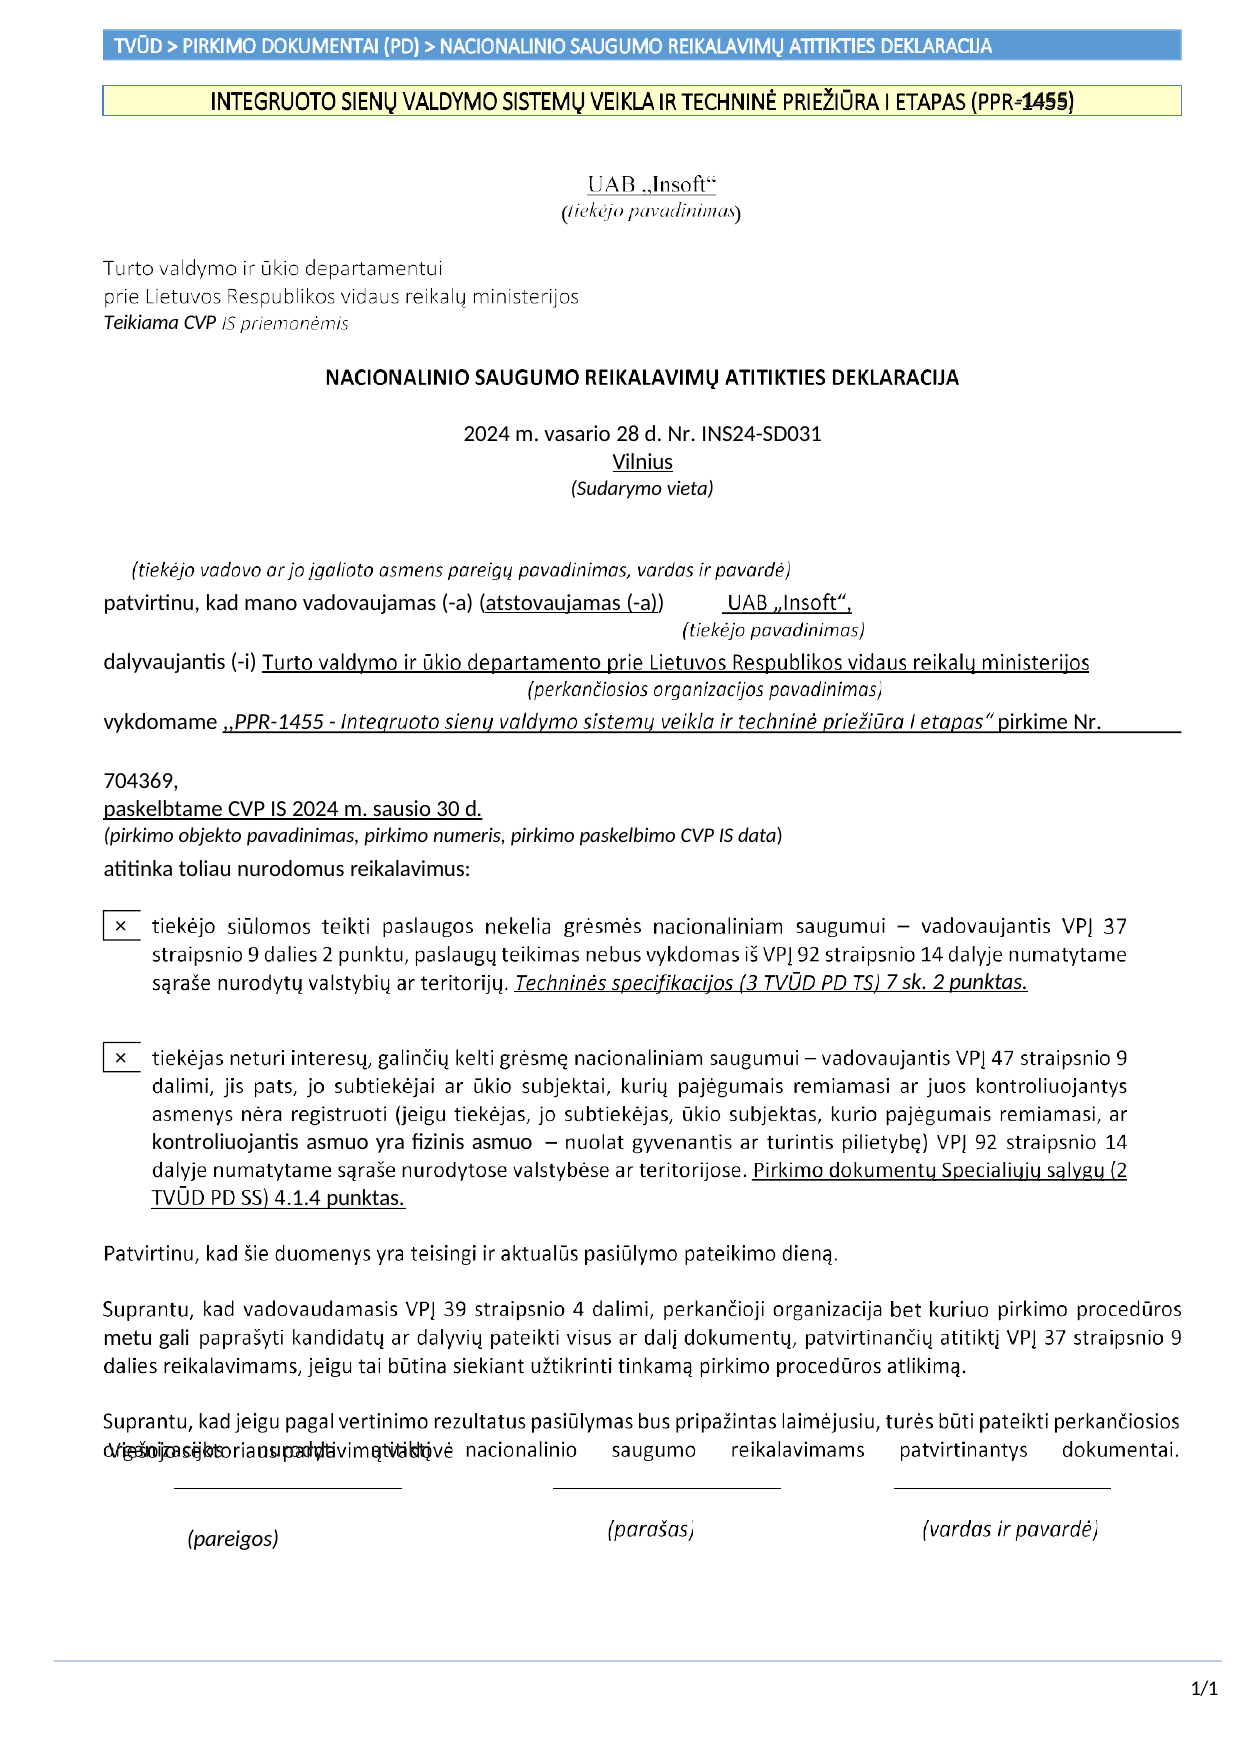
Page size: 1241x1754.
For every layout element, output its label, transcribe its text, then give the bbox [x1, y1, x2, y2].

picture [660, 88, 1073, 114]
picture [923, 1520, 1098, 1541]
picture [152, 917, 1126, 994]
text (pirkimo objekto pavadinimas, pirkimo numeris, pirkimo paskelbimo CVP IS data) [103, 823, 1192, 848]
picture [683, 593, 864, 640]
picture [375, 37, 992, 57]
picture [608, 1520, 693, 1541]
picture [326, 369, 959, 389]
text 2024 m. vasario 28 d. Nr. INS24-SD031 Vilnius [437, 419, 848, 475]
picture [151, 1186, 406, 1209]
picture [103, 1300, 1181, 1377]
text dalyvaujantis (-i) o vykdomame ,,PPR-1455 - pirkime Nr. 704369, [103, 616, 1182, 794]
picture [105, 1245, 837, 1265]
picture [103, 259, 578, 333]
text atitinka toliau nurodomus reikalavimus: [103, 854, 1192, 882]
picture [114, 35, 374, 53]
picture [212, 92, 654, 114]
text paskelbtame CVP IS 2024 m. sausio 30 d. [103, 794, 1192, 822]
text patvirtinu, kad mano vadovaujamas (-a) (atstovaujamas (-a)) [103, 544, 1192, 616]
text (Sudarymo vieta) [437, 475, 847, 500]
picture [528, 681, 882, 700]
picture [152, 1049, 1127, 1181]
picture [103, 1413, 1179, 1462]
text (pareigos) [187, 1524, 1192, 1552]
picture [568, 175, 735, 221]
